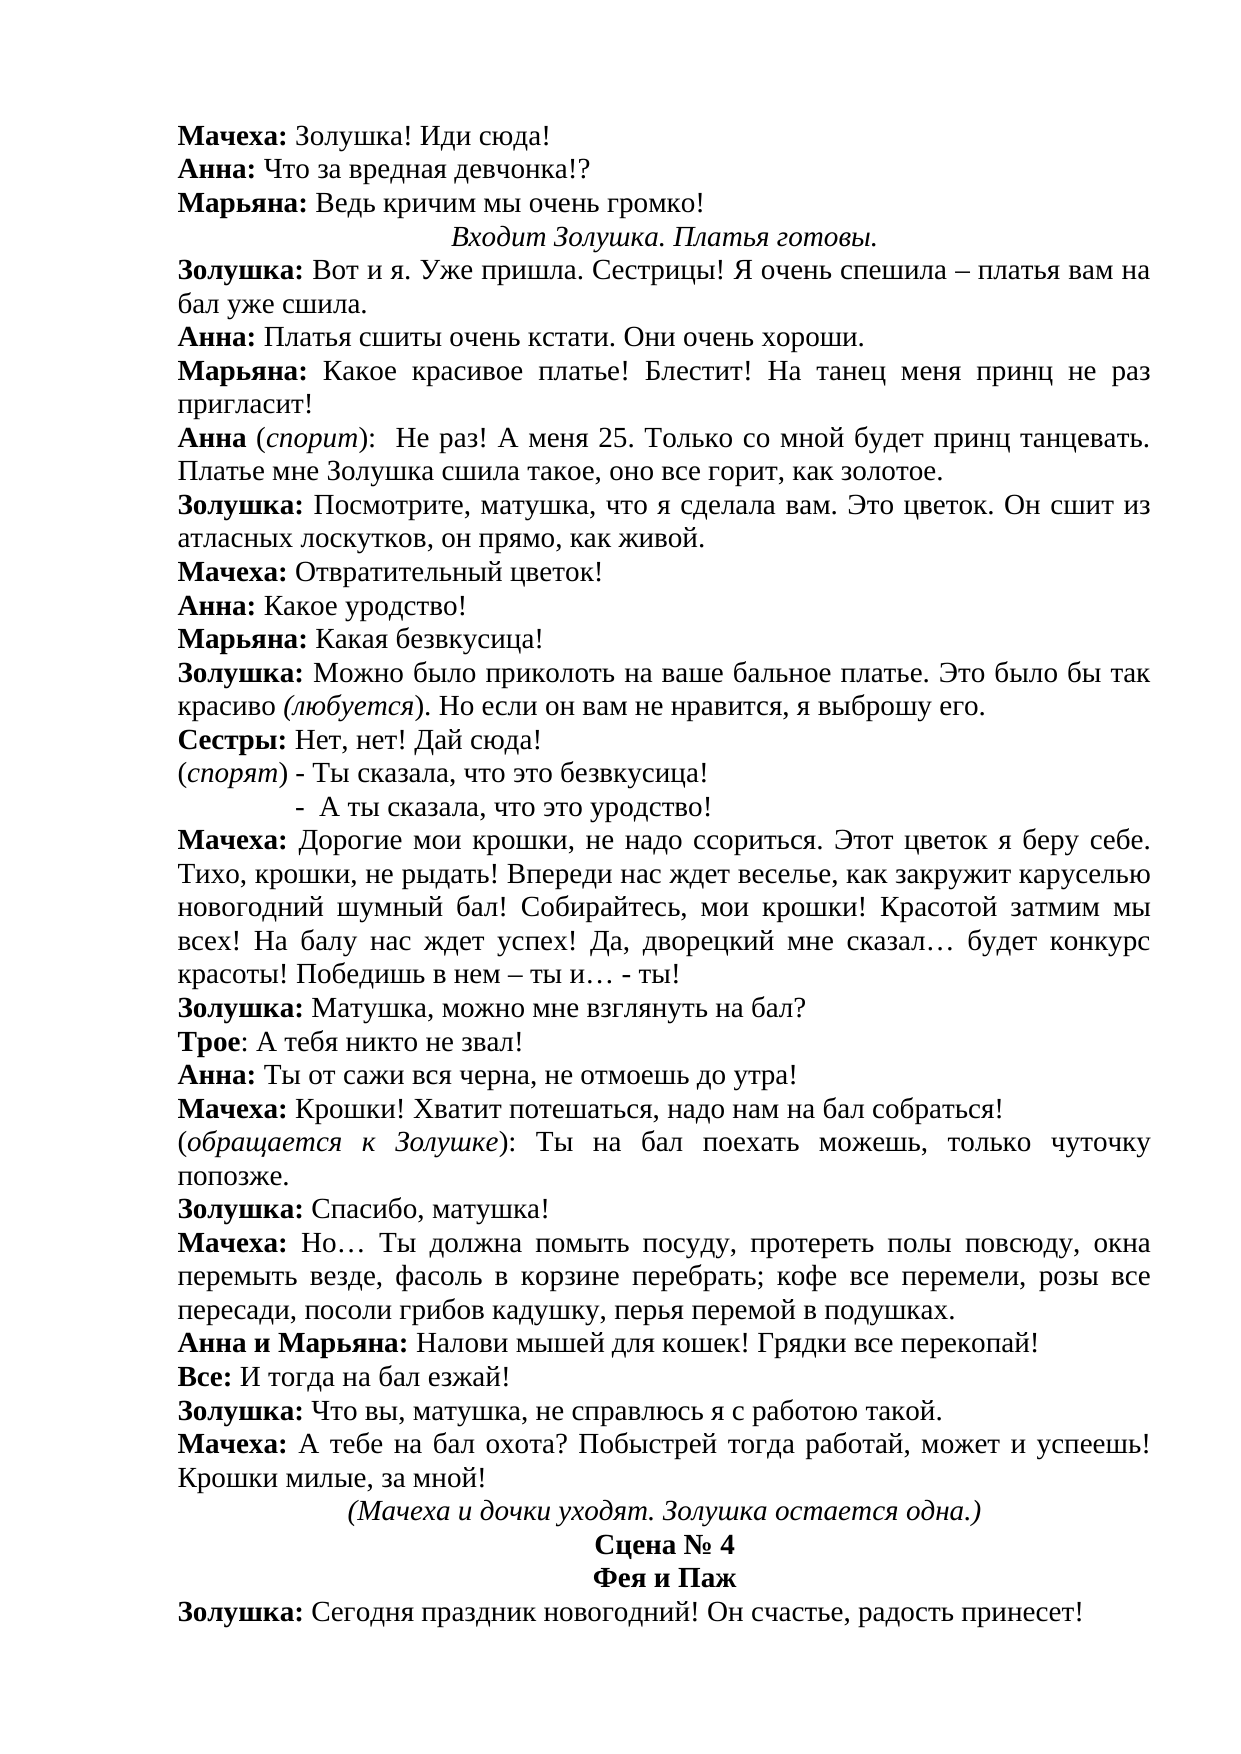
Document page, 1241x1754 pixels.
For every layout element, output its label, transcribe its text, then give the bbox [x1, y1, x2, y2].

text Золушка: Сегодня праздник новогодний! Он счастье, радость принесет! [177, 1594, 1152, 1627]
text Анна (спорит): Не раз! А меня 25. Только со мной будет принц танцевать. Платье мне Золушка сшила такое, оно все горит, как золотое. [177, 420, 1152, 487]
text Все: И тогда на бал езжай! [177, 1359, 1152, 1393]
text Анна: Ты от сажи вся черна, не отмоешь до утра! [177, 1057, 1152, 1091]
text - А ты сказала, что это уродство! [177, 789, 1152, 822]
text Анна: Какое уродство! [177, 588, 1152, 621]
text Входит Золушка. Платья готовы. [177, 219, 1152, 252]
text (обращается к Золушке): Ты на бал поехать можешь, только чуточку попозже. [177, 1124, 1152, 1191]
text Мачеха: Но… Ты должна помыть посуду, протереть полы повсюду, окна перемыть везде, фасоль в корзине перебрать; кофе все перемели, розы все пересади, посоли грибов кадушку, перья перемой в подушках. [177, 1225, 1152, 1326]
text Золушка: Матушка, можно мне взглянуть на бал? [177, 990, 1152, 1024]
text Золушка: Вот и я. Уже пришла. Сестрицы! Я очень спешила – платья вам на бал уже сшила. [177, 252, 1152, 319]
text Марьяна: Ведь кричим мы очень громко! [177, 185, 1152, 219]
text Марьяна: Какая безвкусица! [177, 621, 1152, 655]
text Марьяна: Какое красивое платье! Блестит! На танец меня принц не раз пригласит! [177, 353, 1152, 420]
text (Мачеха и дочки уходят. Золушка остается одна.) [177, 1493, 1152, 1527]
text Мачеха: Крошки! Хватит потешаться, надо нам на бал собраться! [177, 1091, 1152, 1124]
text Сцена № 4 [177, 1527, 1152, 1560]
text Трое: А тебя никто не звал! [177, 1024, 1152, 1057]
text Золушка: Спасибо, матушка! [177, 1191, 1152, 1225]
text Сестры: Нет, нет! Дай сюда! [177, 722, 1152, 755]
text Фея и Паж [177, 1560, 1152, 1594]
text Золушка: Что вы, матушка, не справлюсь я с работою такой. [177, 1393, 1152, 1426]
text Мачеха: Отвратительный цветок! [177, 554, 1152, 588]
text Мачеха: А тебе на бал охота? Побыстрей тогда работай, может и успеешь! Крошки милые, за мной! [177, 1426, 1152, 1493]
text Золушка: Можно было приколоть на ваше бальное платье. Это было бы так красиво (любуется). Но если он вам не нравится, я выброшу его. [177, 655, 1152, 722]
text Анна и Марьяна: Налови мышей для кошек! Грядки все перекопай! [177, 1326, 1152, 1359]
text Золушка: Посмотрите, матушка, что я сделала вам. Это цветок. Он сшит из атласных лоскутков, он прямо, как живой. [177, 487, 1152, 554]
text (спорят) - Ты сказала, что это безвкусица! [177, 755, 1152, 789]
text Мачеха: Золушка! Иди сюда! [177, 118, 1152, 152]
text Анна: Что за вредная девчонка!? [177, 152, 1152, 185]
text Анна: Платья сшиты очень кстати. Они очень хороши. [177, 319, 1152, 353]
text Мачеха: Дорогие мои крошки, не надо ссориться. Этот цветок я беру себе. Тихо, крошки, не рыдать! Впереди нас ждет веселье, как закружит каруселью новогодний шумный бал! Собирайтесь, мои крошки! Красотой затмим мы всех! На балу нас ждет успех! Да, дворецкий мне сказал… будет конкурс красоты! Победишь в нем – ты и… - ты! [177, 822, 1152, 990]
